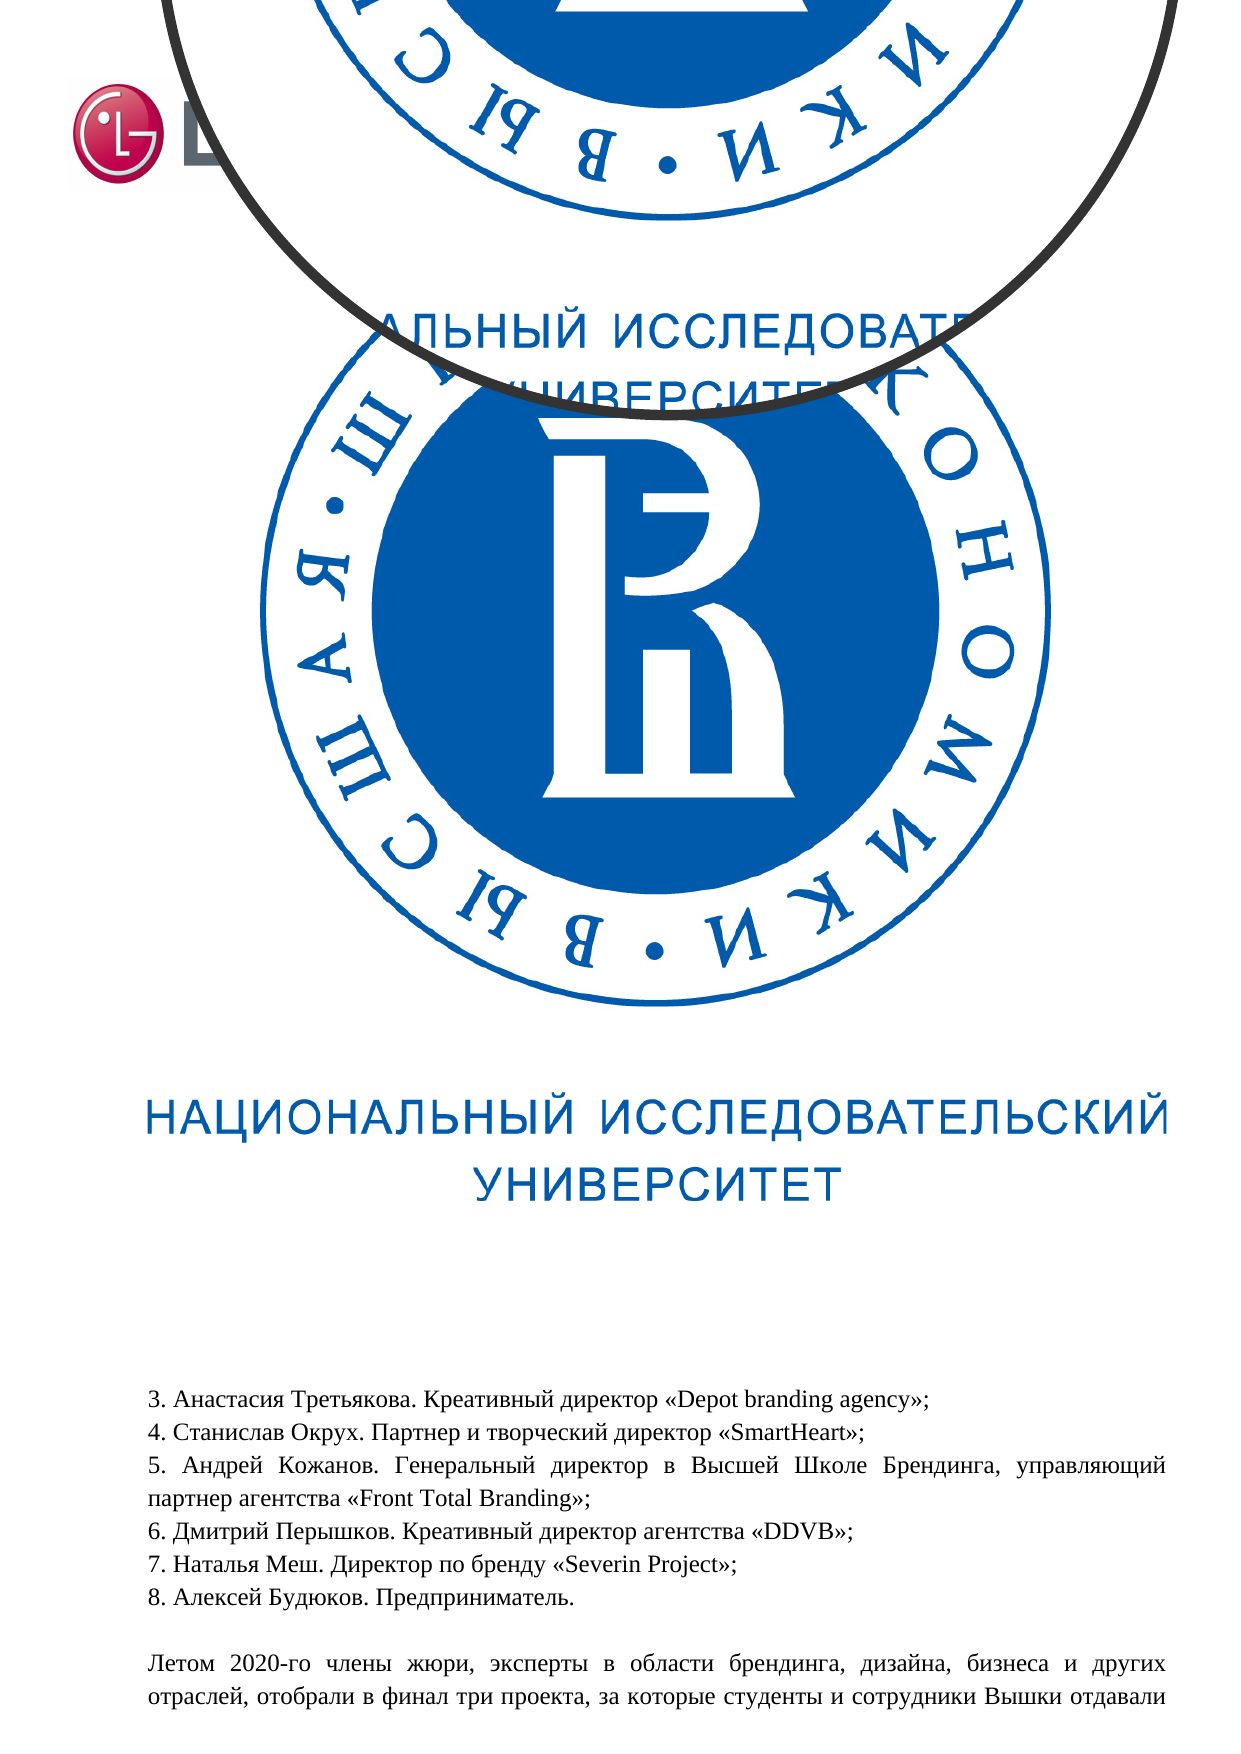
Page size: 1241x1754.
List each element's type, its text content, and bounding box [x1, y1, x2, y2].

text 4. Станислав Окрух. Партнер и творческий директор «SmartHeart»; [148, 1417, 1167, 1446]
picture [66, 75, 235, 191]
text 5. Андрей Кожанов. Генеральный директор в Высшей Школе Брендинга, управляющий партнер агентства «Front Total Branding»; [148, 1450, 1167, 1512]
text 3. Анастасия Третьякова. Креативный директор «Depot branding agency»; [148, 1384, 1167, 1412]
picture [147, 215, 1167, 1201]
text 8. Алексей Будюков. Предприниматель. [148, 1582, 1167, 1611]
picture [172, 0, 1167, 409]
text 6. Дмитрий Перышков. Креативный директор агентства «DDVB»; [148, 1516, 1167, 1544]
text Летом 2020-го члены жюри, эксперты в области брендинга, дизайна, бизнеса и других отраслей, отобрали в финал три проекта, за которые студенты и сотрудники Вышки отдавали свои голоса в течение последних двух месяцев. [148, 1648, 1167, 1710]
text 7. Наталья Меш. Директор по бренду «Severin Project»; [148, 1549, 1167, 1578]
